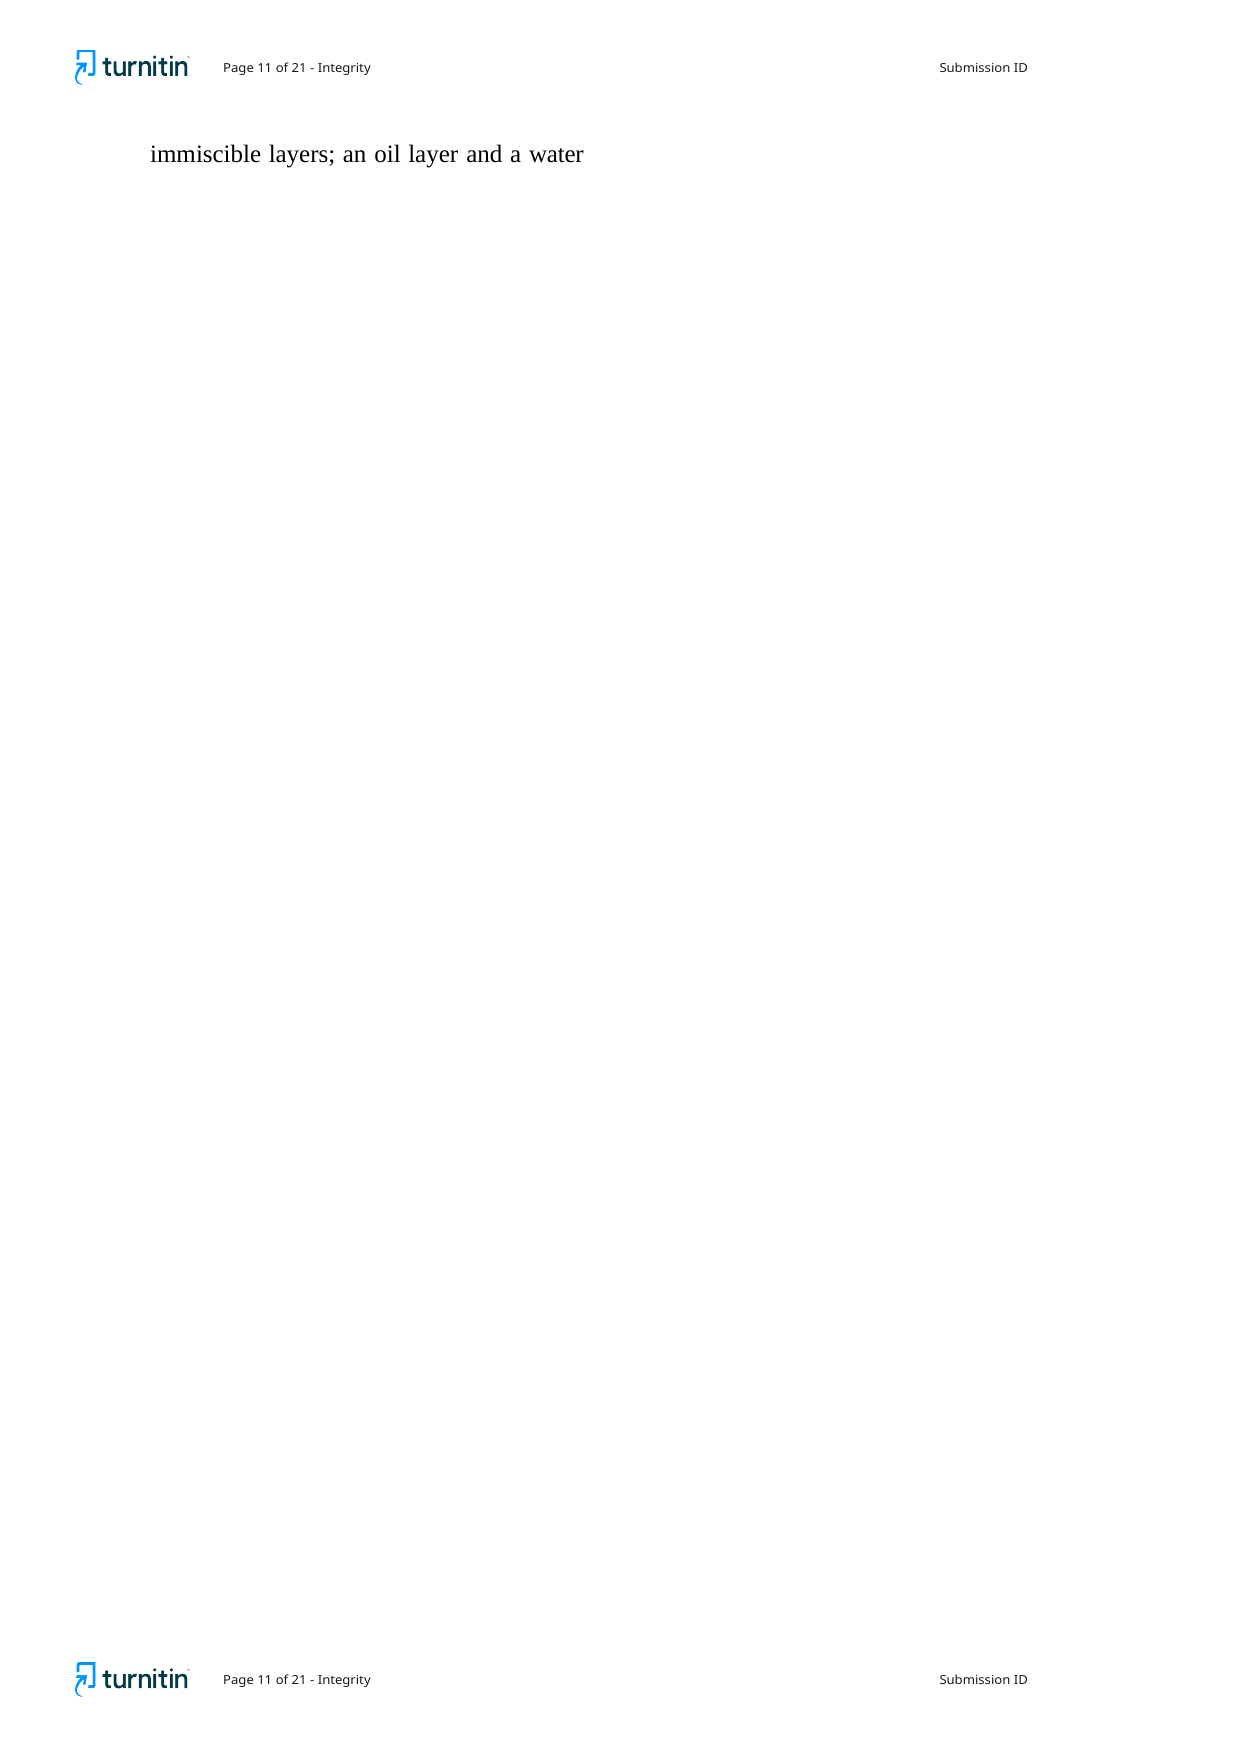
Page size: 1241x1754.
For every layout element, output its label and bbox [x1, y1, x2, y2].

text [150, 139, 1091, 168]
picture [75, 1662, 190, 1697]
picture [75, 50, 190, 85]
